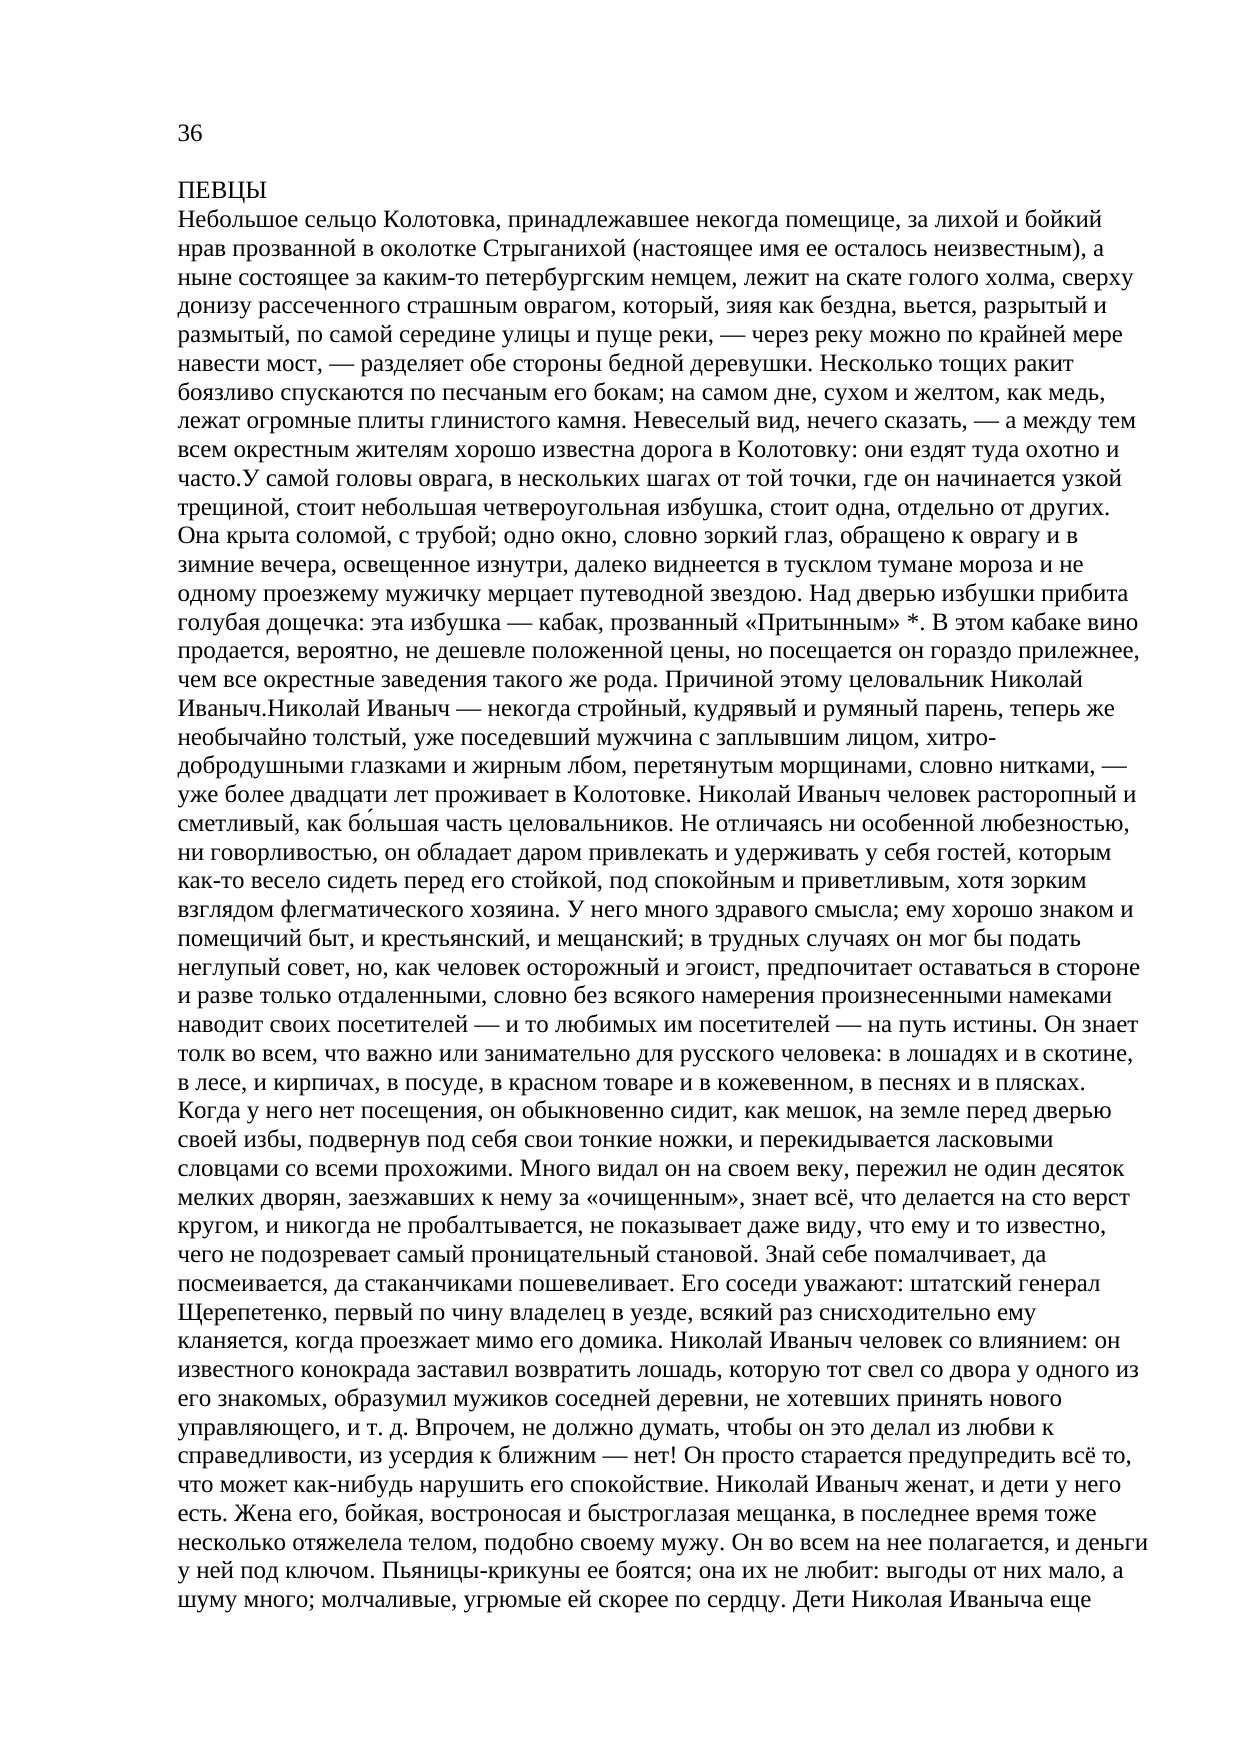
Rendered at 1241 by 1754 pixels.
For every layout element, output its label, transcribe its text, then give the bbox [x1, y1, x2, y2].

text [177, 204, 1152, 1613]
text ПЕВЦЫ [177, 176, 1152, 204]
text 36 [177, 118, 1152, 147]
